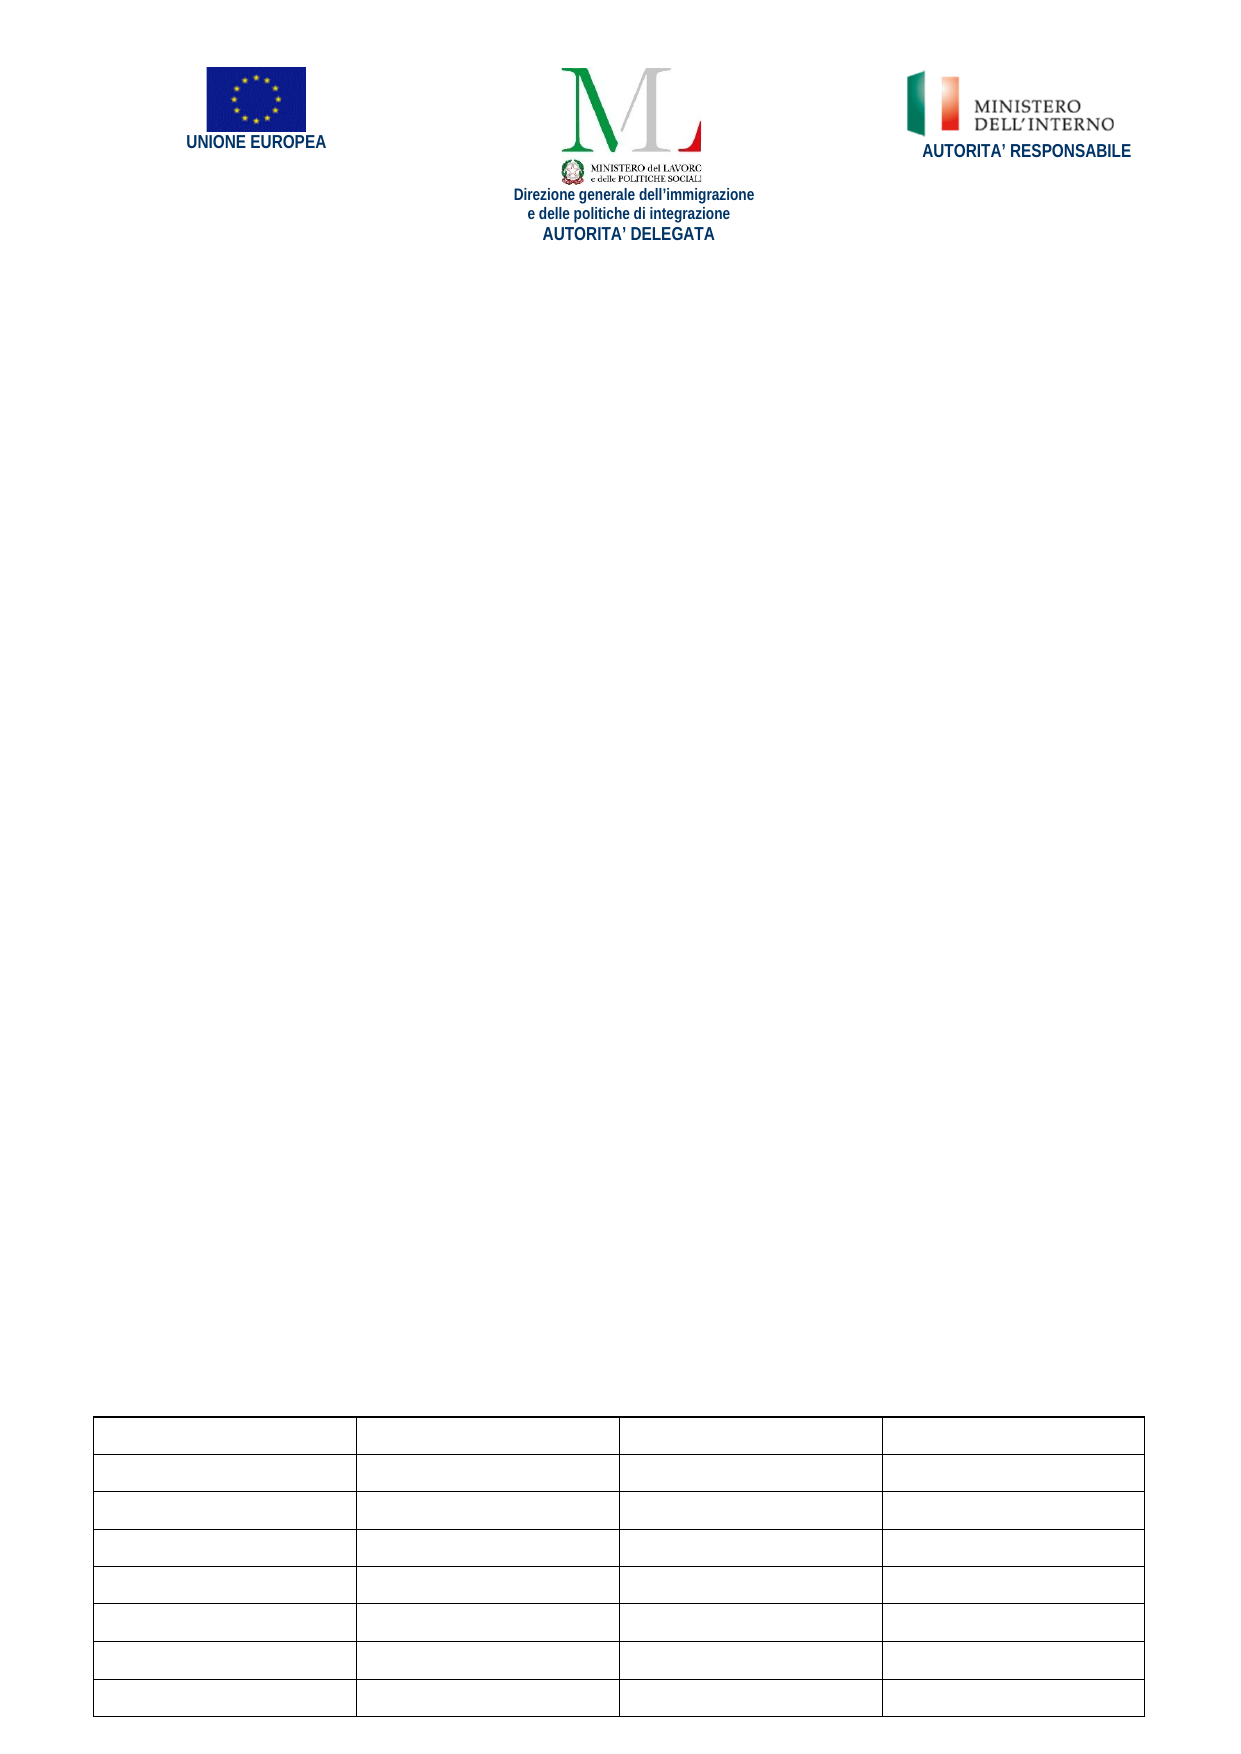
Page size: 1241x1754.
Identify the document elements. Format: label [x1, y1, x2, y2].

table_cell [357, 1604, 619, 1641]
table_cell [94, 1418, 356, 1454]
table_cell [94, 1455, 356, 1491]
table_cell [883, 1530, 1144, 1566]
picture [206, 67, 306, 132]
table_cell [357, 1680, 619, 1716]
table_cell [620, 1680, 882, 1716]
table_cell [620, 1455, 882, 1491]
table_cell [94, 1642, 356, 1679]
table_cell [620, 1567, 882, 1603]
table_cell [620, 1604, 882, 1641]
table_cell [883, 1604, 1144, 1641]
table_cell [94, 1604, 356, 1641]
table_cell [94, 1492, 356, 1528]
table_cell [94, 1567, 356, 1603]
table_cell [357, 1642, 619, 1679]
table_cell [883, 1642, 1144, 1679]
table_cell [883, 1680, 1144, 1716]
table_cell [357, 1567, 619, 1603]
table_cell [883, 1455, 1144, 1491]
table_cell [883, 1567, 1144, 1603]
picture [561, 68, 702, 185]
table_cell [620, 1642, 882, 1679]
table_cell [883, 1492, 1144, 1528]
picture [898, 67, 1114, 141]
table_cell [357, 1455, 619, 1491]
table_cell [357, 1418, 619, 1454]
table_cell [883, 1418, 1144, 1454]
table_cell [357, 1492, 619, 1528]
table_cell [94, 1530, 356, 1566]
table_cell [94, 1680, 356, 1716]
table_cell [620, 1530, 882, 1566]
table_cell [620, 1418, 882, 1454]
table_cell [357, 1530, 619, 1566]
table_cell [620, 1492, 882, 1528]
